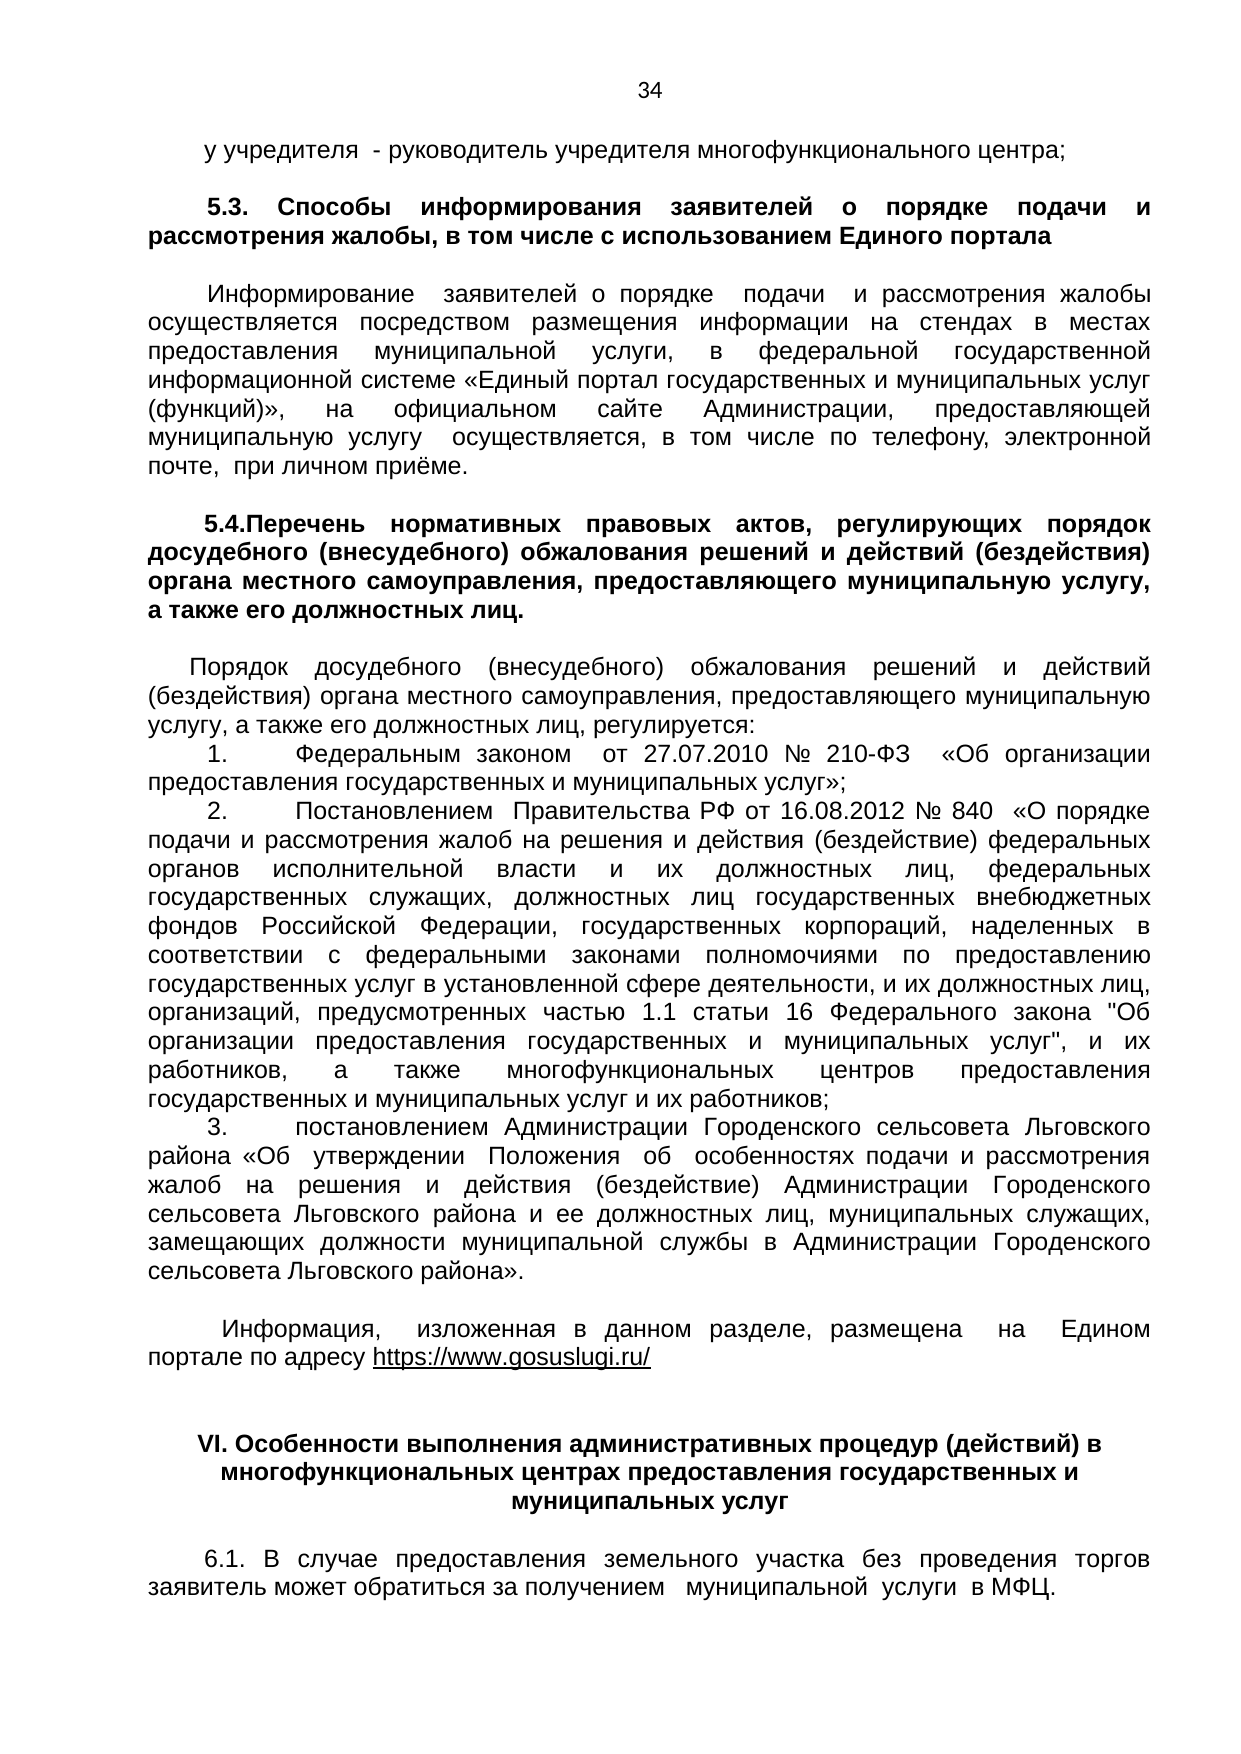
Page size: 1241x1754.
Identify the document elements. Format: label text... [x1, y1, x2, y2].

list Постановлением Правительства РФ от 16.08.2012 № 840 «О порядке подачи и рассмотрения жалоб на решения и действия (бездействие) федеральных органов исполнительной власти и их должностных лиц, федеральных государственных служащих, должностных лиц государственных внебюджетных фондов Российской Федерации, государственных корпораций, наделенных в соответствии с федеральными законами полномочиями по предоставлению государственных услуг в установленной сфере деятельности, и их должностных лиц, организаций, предусмотренных частью 1.1 статьи 16 Федерального закона "Об организации предоставления государственных и муниципальных услуг", и их работников, а также многофункциональных центров предоставления государственных и муниципальных услуг и их работников; [148, 796, 1152, 1112]
text VI. Особенности выполнения административных процедур (действий) в многофункциональных центрах предоставления государственных и муниципальных услуг [148, 1429, 1152, 1515]
text Порядок досудебного (внесудебного) обжалования решений и действий (бездействия) органа местного самоуправления, предоставляющего муниципальную услугу, а также его должностных лиц, регулируется: [148, 652, 1152, 739]
text 5.4.Перечень нормативных правовых актов, регулирующих порядок досудебного (внесудебного) обжалования решений и действий (бездействия) органа местного самоуправления, предоставляющего муниципальную услугу, а также его должностных лиц. [148, 509, 1152, 624]
text у учредителя - руководитель учредителя многофункционального центра; [148, 135, 1152, 164]
text Информация, изложенная в данном разделе, размещена на Едином портале по адресу https://www.gosuslugi.ru/ [148, 1314, 1152, 1371]
text 5.3. Способы информирования заявителей о порядке подачи и рассмотрения жалобы, в том числе с использованием Единого портала [148, 192, 1152, 250]
text 6.1. В случае предоставления земельного участка без проведения торгов заявитель может обратиться за получением муниципальной услуги в МФЦ. [148, 1544, 1152, 1601]
list Федеральным законом от 27.07.2010 № 210-ФЗ «Об организации предоставления государственных и муниципальных услуг»; [148, 739, 1152, 796]
text Информирование заявителей о порядке подачи и рассмотрения жалобы осуществляется посредством размещения информации на стендах в местах предоставления муниципальной услуги, в федеральной государственной информационной системе «Единый портал государственных и муниципальных услуг (функций)», на официальном сайте Администрации, предоставляющей муниципальную услугу осуществляется, в том числе по телефону, электронной почте, при личном приёме. [148, 279, 1152, 480]
list постановлением Администрации Городенского сельсовета Льговского района «Об утверждении Положения об особенностях подачи и рассмотрения жалоб на решения и действия (бездействие) Администрации Городенского сельсовета Льговского района и ее должностных лиц, муниципальных служащих, замещающих должности муниципальной службы в Администрации Городенского сельсовета Льговского района». [148, 1112, 1152, 1285]
